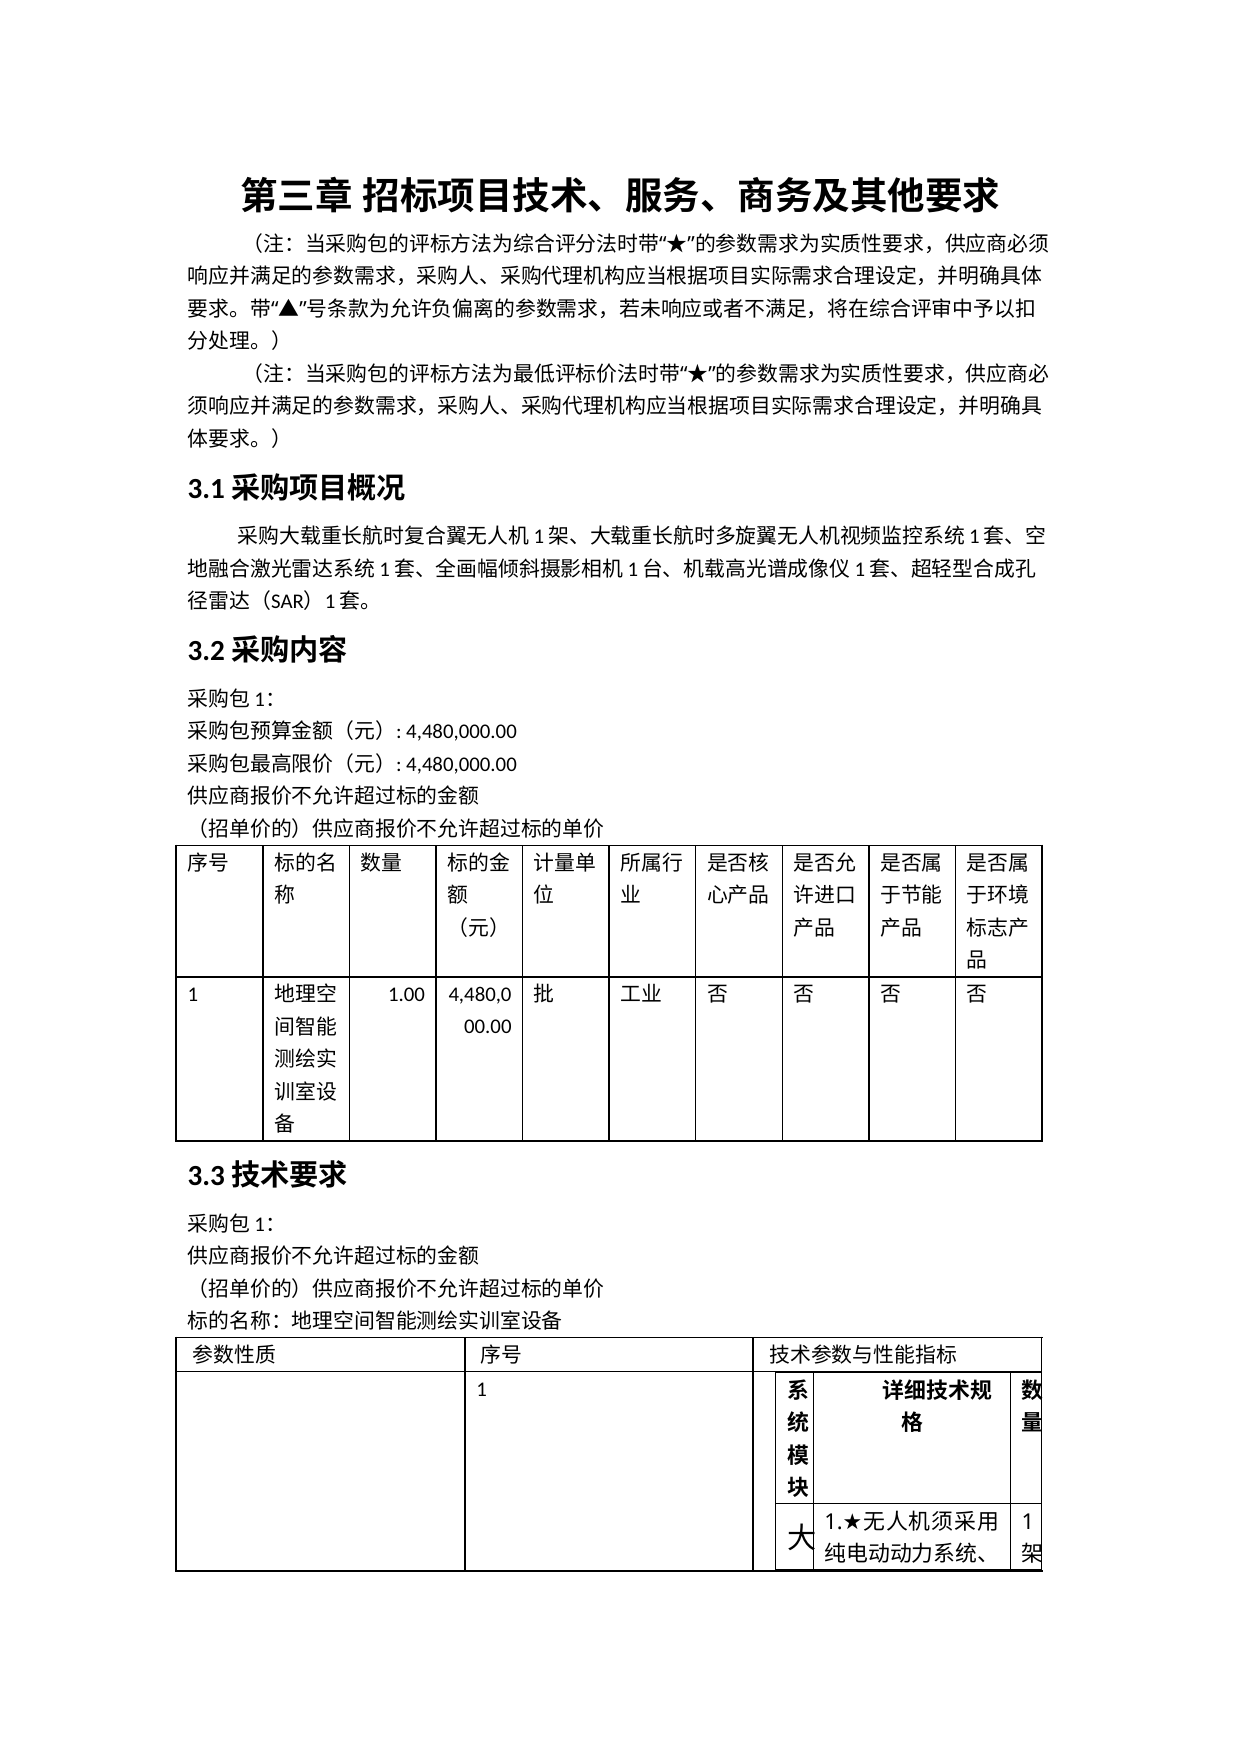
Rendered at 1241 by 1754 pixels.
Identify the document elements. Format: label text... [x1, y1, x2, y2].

text 采购大载重长航时复合翼无人机1架、大载重长航时多旋翼无人机视频监控系统1套、空地融合激光雷达系统1套、全画幅倾斜摄影相机1台、机载高光谱成像仪1套、超轻型合成孔径雷达（SAR）1套。 [187, 519, 1053, 617]
text 供应商报价不允许超过标的金额 [187, 1239, 1053, 1272]
table_cell 地理空间智能测绘实训室设备 [264, 978, 349, 1140]
table_cell 说明：本项目采购内容核心产品为※大载重长航时复合翼无人机。 [776, 1373, 813, 1503]
table_header 计量单位 [523, 846, 608, 976]
table_header 序号 [177, 846, 262, 976]
table_cell 批 [523, 978, 608, 1140]
text 第三章 招标项目技术、服务、商务及其他要求 [187, 162, 1053, 227]
table_cell 说明：本项目采购内容核心产品为※大载重长航时复合翼无人机。 [1011, 1373, 1041, 1503]
table_cell 1 [177, 978, 262, 1140]
table_header 是否允许进口产品 [783, 846, 868, 976]
table_header 是否属于环境标志产品 [956, 846, 1041, 976]
text 采购包最高限价（元）: 4,480,000.00 [187, 747, 1053, 779]
text 3.3技术要求 [187, 1142, 1053, 1207]
text 标的名称：地理空间智能测绘实训室设备 [187, 1304, 1053, 1337]
table_header 标的金额 （元） [437, 846, 522, 976]
table_cell 否 [696, 978, 782, 1140]
table_cell 否 [956, 978, 1041, 1140]
text （注：当采购包的评标方法为综合评分法时带“★”的参数需求为实质性要求，供应商必须响应并满足的参数需求，采购人、采购代理机构应当根据项目实际需求合理设定，并明确具体要求。带“▲”号条款为允许负偏离的参数需求，若未响应或者不满足，将在综合评审中予以扣分处理。） [187, 227, 1053, 357]
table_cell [814, 1504, 1010, 1569]
text 3.1采购项目概况 [187, 454, 1053, 519]
text 采购包1： [187, 1207, 1053, 1239]
table_header 参数性质 [177, 1338, 464, 1371]
table_cell 否 [783, 978, 868, 1140]
text 采购包1： [187, 682, 1053, 714]
table_cell 否 [870, 978, 955, 1140]
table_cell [754, 1372, 775, 1570]
table_cell 工业 [610, 978, 695, 1140]
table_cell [1011, 1504, 1041, 1569]
text （招单价的）供应商报价不允许超过标的单价 [187, 812, 1053, 844]
table_header 技术参数与性能指标 [754, 1338, 1041, 1371]
table_cell 1.00 [350, 978, 435, 1140]
table_cell 说明：本项目采购内容核心产品为※大载重长航时复合翼无人机。 [814, 1373, 1010, 1503]
table_header 序号 [466, 1338, 752, 1371]
text （招单价的）供应商报价不允许超过标的单价 [187, 1272, 1053, 1304]
text 采购包预算金额（元）: 4,480,000.00 [187, 714, 1053, 747]
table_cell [776, 1504, 813, 1569]
text 供应商报价不允许超过标的金额 [187, 779, 1053, 812]
table_header 所属行业 [610, 846, 695, 976]
table_cell [177, 1372, 464, 1570]
table_header 标的名称 [264, 846, 349, 976]
table_header 是否属于节能产品 [870, 846, 955, 976]
table_cell 4,480,000.00 [437, 978, 522, 1140]
table_header 是否核心产品 [696, 846, 782, 976]
text （注：当采购包的评标方法为最低评标价法时带“★”的参数需求为实质性要求，供应商必须响应并满足的参数需求，采购人、采购代理机构应当根据项目实际需求合理设定，并明确具体要求。） [187, 357, 1053, 454]
table_header 数量 [350, 846, 435, 976]
table_cell 1 [466, 1372, 752, 1570]
text 3.2采购内容 [187, 617, 1053, 682]
